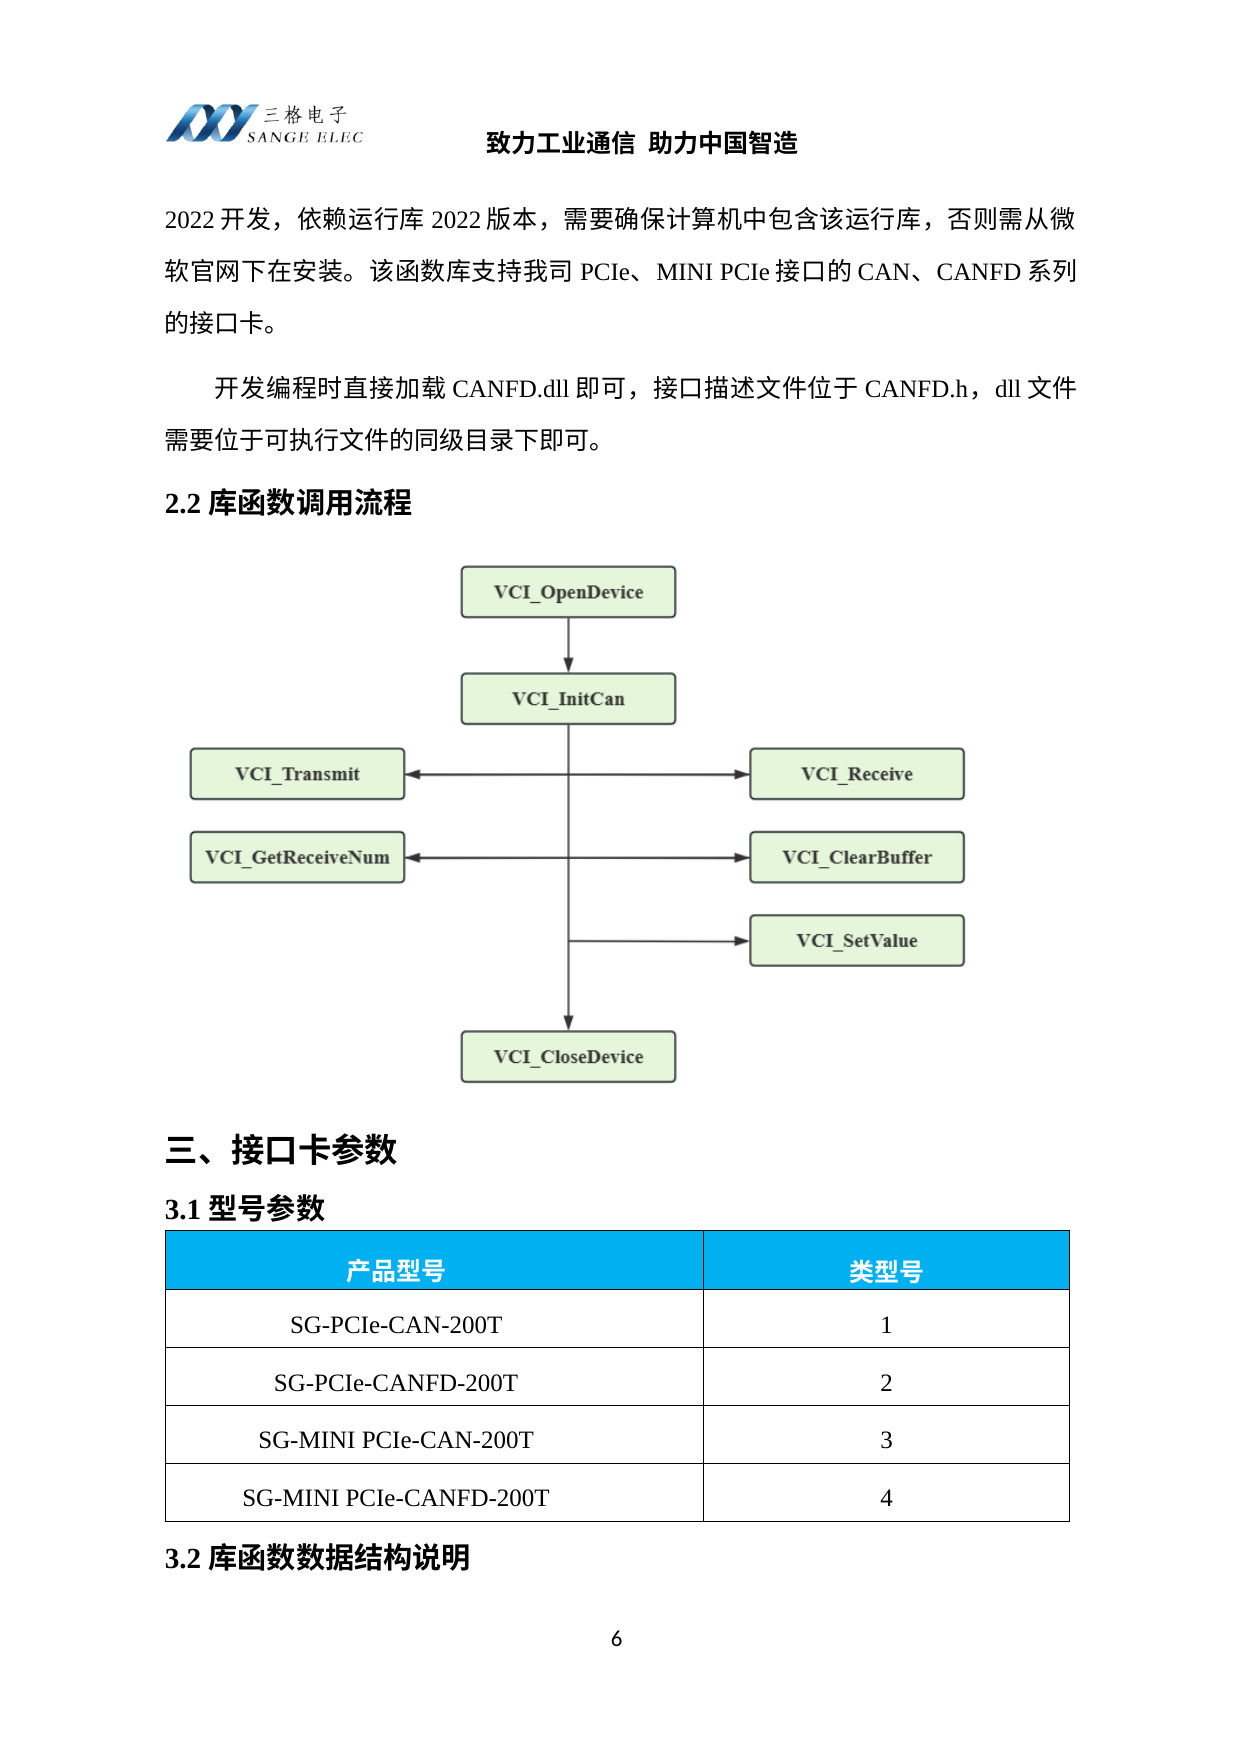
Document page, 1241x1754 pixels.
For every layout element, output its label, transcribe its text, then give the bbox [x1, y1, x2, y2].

table_cell 4 [704, 1464, 1069, 1521]
picture [164, 93, 367, 153]
table_cell 2 [704, 1348, 1069, 1405]
subtitle 3.2 库函数数据结构说明 [164, 1527, 1078, 1579]
subtitle 2.2 库函数调用流程 [164, 472, 1078, 524]
table_header 类型号 [704, 1231, 1069, 1289]
table_cell SG-PCIe-CANFD-200T [166, 1348, 703, 1405]
subtitle 3.1 型号参数 [164, 1178, 1078, 1230]
table_cell SG-PCIe-CAN-200T [166, 1290, 703, 1347]
text 开发编程时直接加载CANFD.dll即可，接口描述文件位于CANFD.h，dll文件需要位于可执行文件的同级目录下即可。 [164, 356, 1078, 460]
table_cell 3 [704, 1406, 1069, 1463]
table_cell 1 [704, 1290, 1069, 1347]
table_header 产品型号 [166, 1231, 703, 1289]
picture [165, 541, 998, 1116]
table_cell SG-MINI PCIe-CANFD-200T [166, 1464, 703, 1521]
table_cell SG-MINI PCIe-CAN-200T [166, 1406, 703, 1463]
